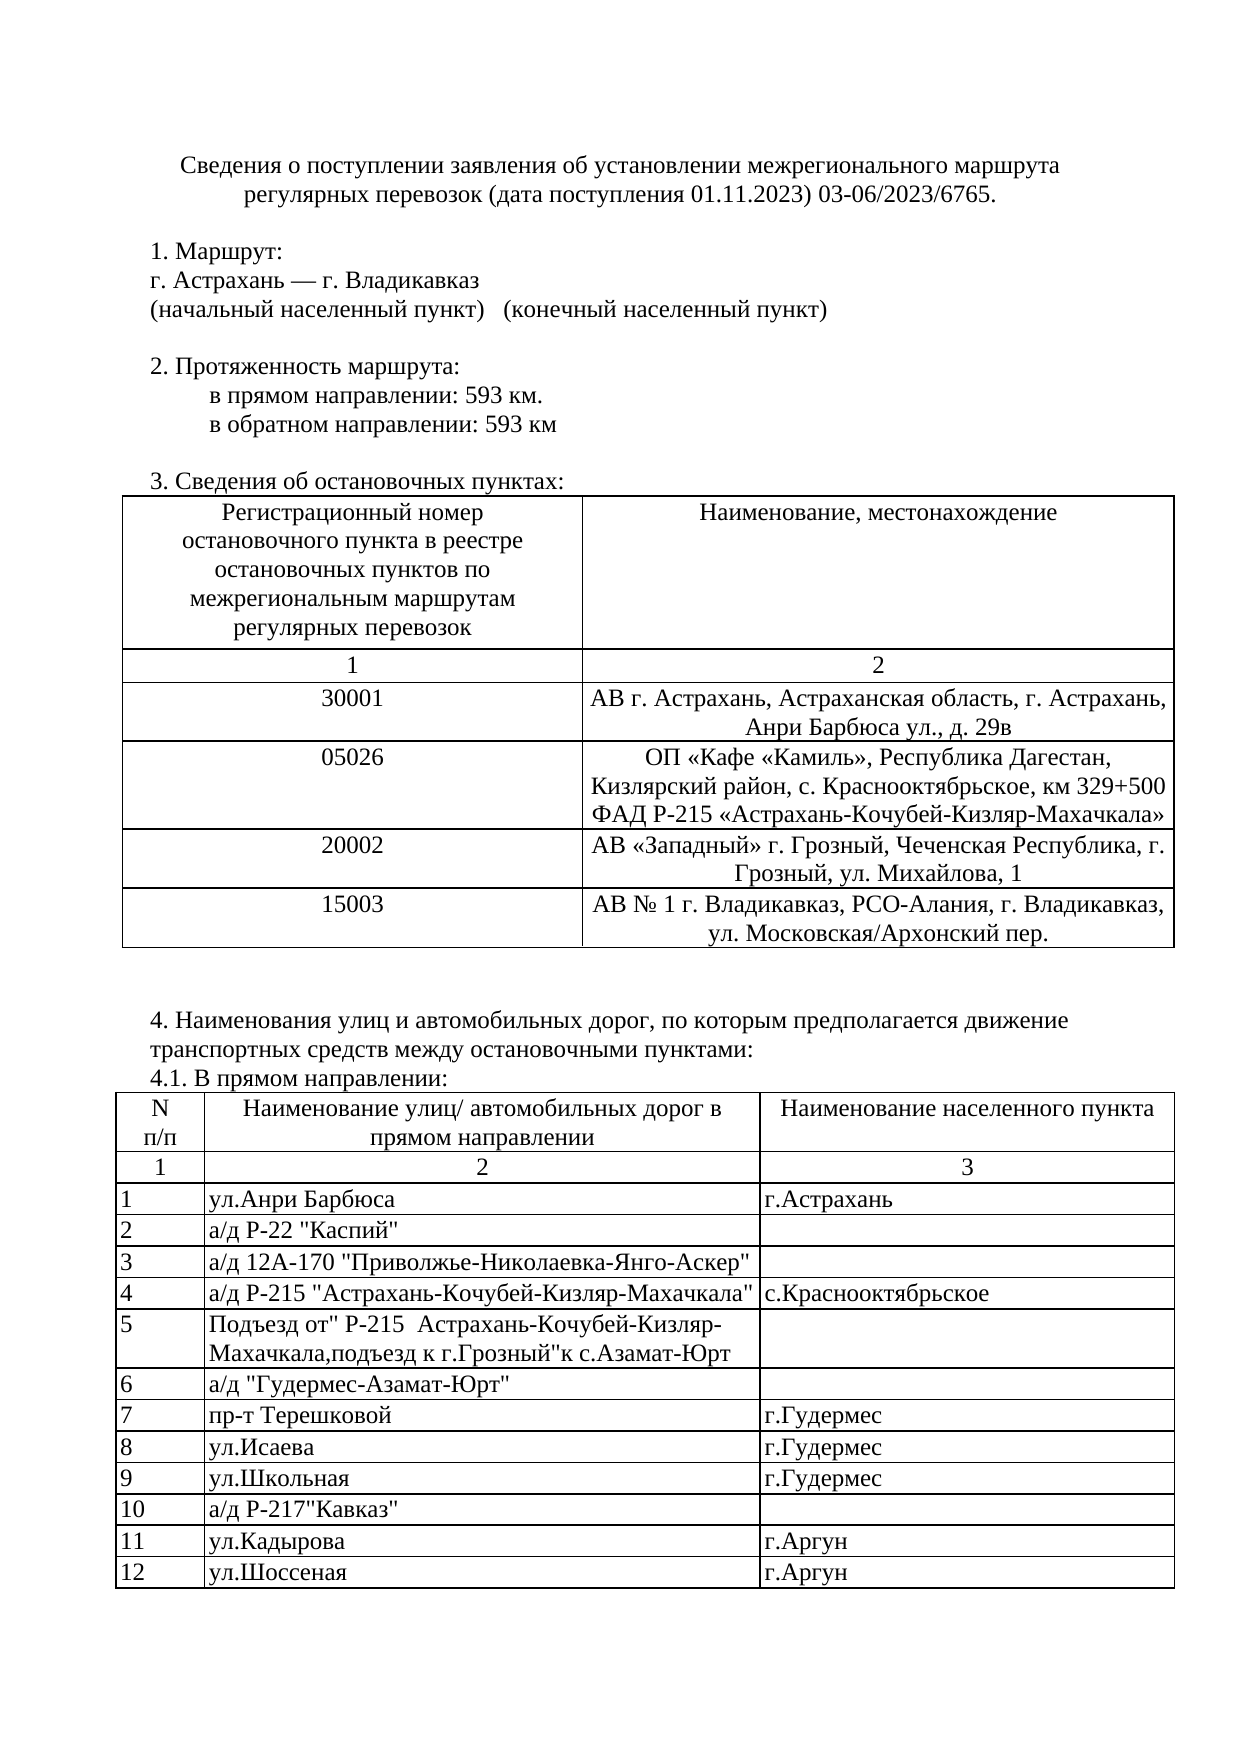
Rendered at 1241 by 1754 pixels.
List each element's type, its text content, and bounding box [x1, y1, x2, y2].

table_cell Подъезд от" Р-215 Астрахань-Кочубей-Кизляр-Махачкала,подъезд к г.Грозный"к с.Азамат-Юрт [205, 1310, 759, 1367]
table_cell а/д 12А-170 "Приволжье-Николаевка-Янго-Аскер" [205, 1247, 759, 1277]
text 4.1. В прямом направлении: [150, 1063, 1090, 1092]
table_cell 1 [123, 650, 582, 681]
text Сведения о поступлении заявления об установлении межрегионального маршрута регулярных перевозок (дата поступления 01.11.2023) 03-06/2023/6765. [150, 150, 1090, 207]
table_cell [761, 1215, 1174, 1245]
table_cell 20002 [123, 830, 582, 887]
table_cell 4 [117, 1278, 204, 1308]
table_header Наименование, местонахождение [583, 497, 1173, 648]
table_cell [761, 1247, 1174, 1277]
table_header Наименование улиц/ автомобильных дорог в прямом направлении [205, 1093, 759, 1151]
table_cell г.Гудермес [761, 1432, 1174, 1461]
table_cell г.Астрахань [761, 1184, 1174, 1214]
table_cell 10 [117, 1495, 204, 1524]
table_cell ул.Анри Барбюса [205, 1184, 759, 1214]
table_cell 3 [117, 1247, 204, 1277]
text в прямом направлении: 593 км. [150, 380, 1090, 409]
table_cell 12 [117, 1557, 204, 1587]
table_cell АВ № 1 г. Владикавказ, РСО-Алания, г. Владикавказ, ул. Московская/Архонский пер. [583, 889, 1173, 946]
table_cell [761, 1310, 1174, 1367]
text г. Астрахань — г. Владикавказ [150, 265, 1090, 294]
table_cell 15003 [123, 889, 582, 946]
table_cell а/д Р-22 "Каспий" [205, 1215, 759, 1245]
table_cell 5 [117, 1310, 204, 1367]
table_cell [761, 1369, 1174, 1398]
table_cell ул.Кадырова [205, 1526, 759, 1556]
table_cell а/д "Гудермес-Азамат-Юрт" [205, 1369, 759, 1398]
table_header N п/п [117, 1093, 204, 1151]
text в обратном направлении: 593 км [150, 409, 1090, 437]
table_cell г.Гудермес [761, 1463, 1174, 1493]
table_cell 2 [117, 1215, 204, 1245]
table_cell 8 [117, 1432, 204, 1461]
table_cell 2 [583, 650, 1173, 681]
table_cell АВ г. Астрахань, Астраханская область, г. Астрахань, Анри Барбюса ул., д. 29в [583, 683, 1173, 740]
table_cell ул.Шоссеная [205, 1557, 759, 1587]
table_cell ул.Исаева [205, 1432, 759, 1461]
table_cell 6 [117, 1369, 204, 1398]
table_cell 7 [117, 1400, 204, 1430]
table_header Наименование населенного пункта [761, 1093, 1174, 1151]
table_cell с.Краснооктябрьское [761, 1278, 1174, 1308]
text 1. Маршрут: [150, 236, 1090, 265]
table_cell 11 [117, 1526, 204, 1556]
table_cell г.Гудермес [761, 1400, 1174, 1430]
text 4. Наименования улиц и автомобильных дорог, по которым предполагается движение транспортных средств между остановочными пунктами: [150, 1005, 1090, 1063]
table_cell г.Аргун [761, 1557, 1174, 1587]
table_cell а/д Р-215 "Астрахань-Кочубей-Кизляр-Махачкала" [205, 1278, 759, 1308]
table_cell а/д Р-217"Кавказ" [205, 1495, 759, 1524]
text 3. Сведения об остановочных пунктах: [150, 466, 1090, 495]
table_cell ОП «Кафе «Камиль», Республика Дагестан, Кизлярский район, с. Краснооктябрьское, км 329+500 ФАД Р-215 «Астрахань-Кочубей-Кизляр-Махачкала» [583, 742, 1173, 828]
text 2. Протяженность маршрута: [150, 351, 1090, 380]
text (начальный населенный пункт) (конечный населенный пункт) [150, 294, 1090, 322]
table_cell пр-т Терешковой [205, 1400, 759, 1430]
table_header Регистрационный номер остановочного пункта в реестре остановочных пунктов по межрегиональным маршрутам регулярных перевозок [123, 497, 582, 648]
table_cell 2 [205, 1152, 759, 1182]
table_cell АВ «Западный» г. Грозный, Чеченская Республика, г. Грозный, ул. Михайлова, 1 [583, 830, 1173, 887]
table_cell [761, 1495, 1174, 1524]
table_cell 1 [117, 1152, 204, 1182]
table_cell 3 [761, 1152, 1174, 1182]
table_cell 9 [117, 1463, 204, 1493]
table_cell 30001 [123, 683, 582, 740]
table_cell 05026 [123, 742, 582, 828]
table_cell г.Аргун [761, 1526, 1174, 1556]
table_cell 1 [117, 1184, 204, 1214]
table_cell ул.Школьная [205, 1463, 759, 1493]
